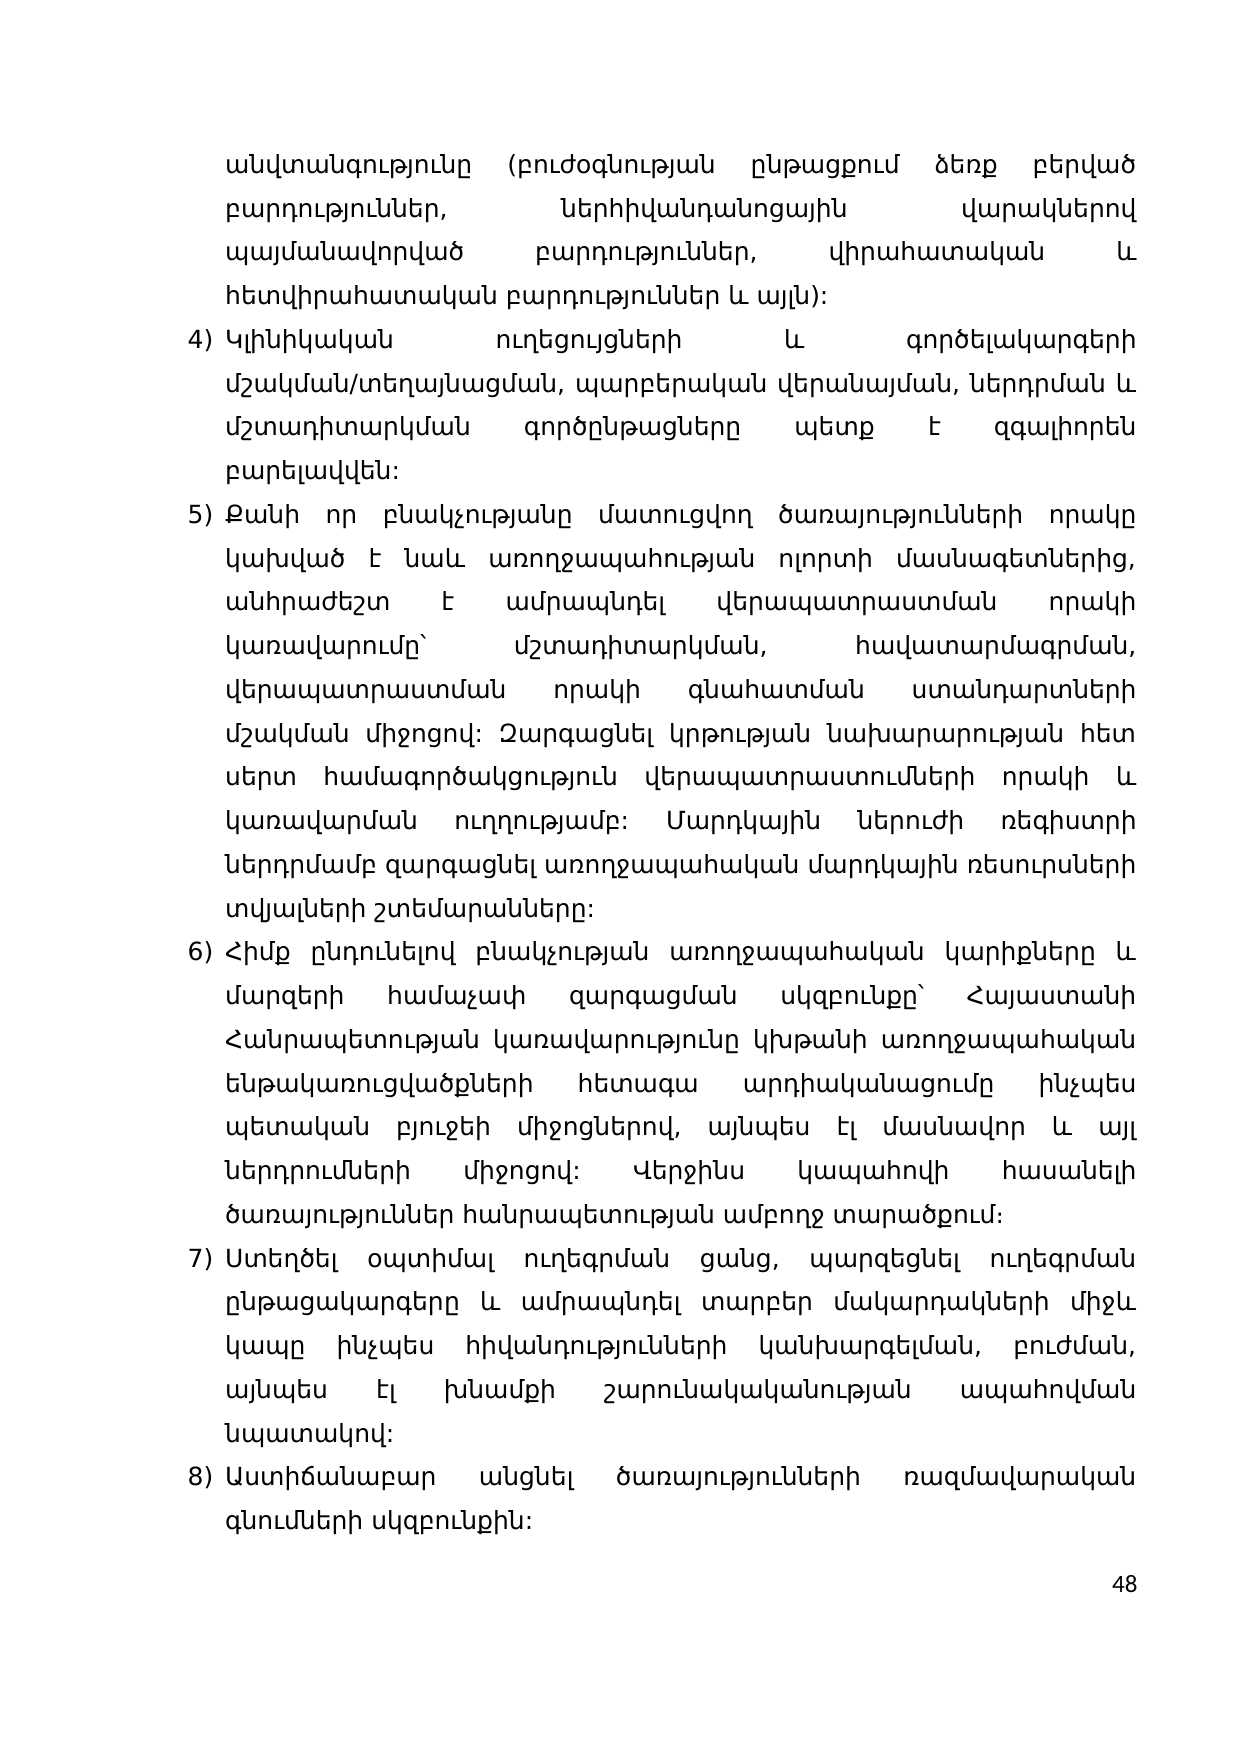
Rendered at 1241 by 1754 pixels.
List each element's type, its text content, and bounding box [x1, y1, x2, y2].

list Քանի որ բնակչությանը մատուցվող ծառայությունների որակը կախված է նաև առողջապահության ոլորտի մասնագետներից, անհրաժեշտ է ամրապնդել վերապատրաստման որակի կառավարումը՝ մշտադիտարկման, հավատարմագրման, վերապատրաստման որակի գնահատման ստանդարտների մշակման միջոցով: Զարգացնել կրթության նախարարության հետ սերտ համագործակցություն վերապատրաստումների որակի և կառավարման ուղղությամբ: Մարդկային ներուժի ռեգիստրի ներդրմամբ զարգացնել առողջապահական մարդկային ռեսուրսների տվյալների շտեմարանները: [187, 500, 1137, 923]
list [187, 150, 1137, 310]
list Ստեղծել օպտիմալ ուղեգրման ցանց, պարզեցնել ուղեգրման ընթացակարգերը և ամրապնդել տարբեր մակարդակների միջև կապը ինչպես հիվանդությունների կանխարգելման, բուժման, այնպես էլ խնամքի շարունակականության ապահովման նպատակով: [187, 1244, 1137, 1448]
list Աստիճանաբար անցնել ծառայությունների ռազմավարական գնումների սկզբունքին: [187, 1462, 1137, 1535]
list Կլինիկական ուղեցույցների և գործելակարգերի մշակման/տեղայնացման, պարբերական վերանայման, ներդրման և մշտադիտարկման գործընթացները պետք է զգալիորեն բարելավվեն: [187, 325, 1137, 485]
list Հիմք ընդունելով բնակչության առողջապահական կարիքները և մարզերի համաչափ զարգացման սկզբունքը՝ Հայաստանի Հանրապետության կառավարությունը կխթանի առողջապահական ենթակառուցվածքների հետագա արդիականացումը ինչպես պետական բյուջեի միջոցներով, այնպես էլ մասնավոր և այլ ներդրումների միջոցով: Վերջինս կապահովի հասանելի ծառայություններ հանրապետության ամբողջ տարածքում։ [187, 937, 1137, 1229]
